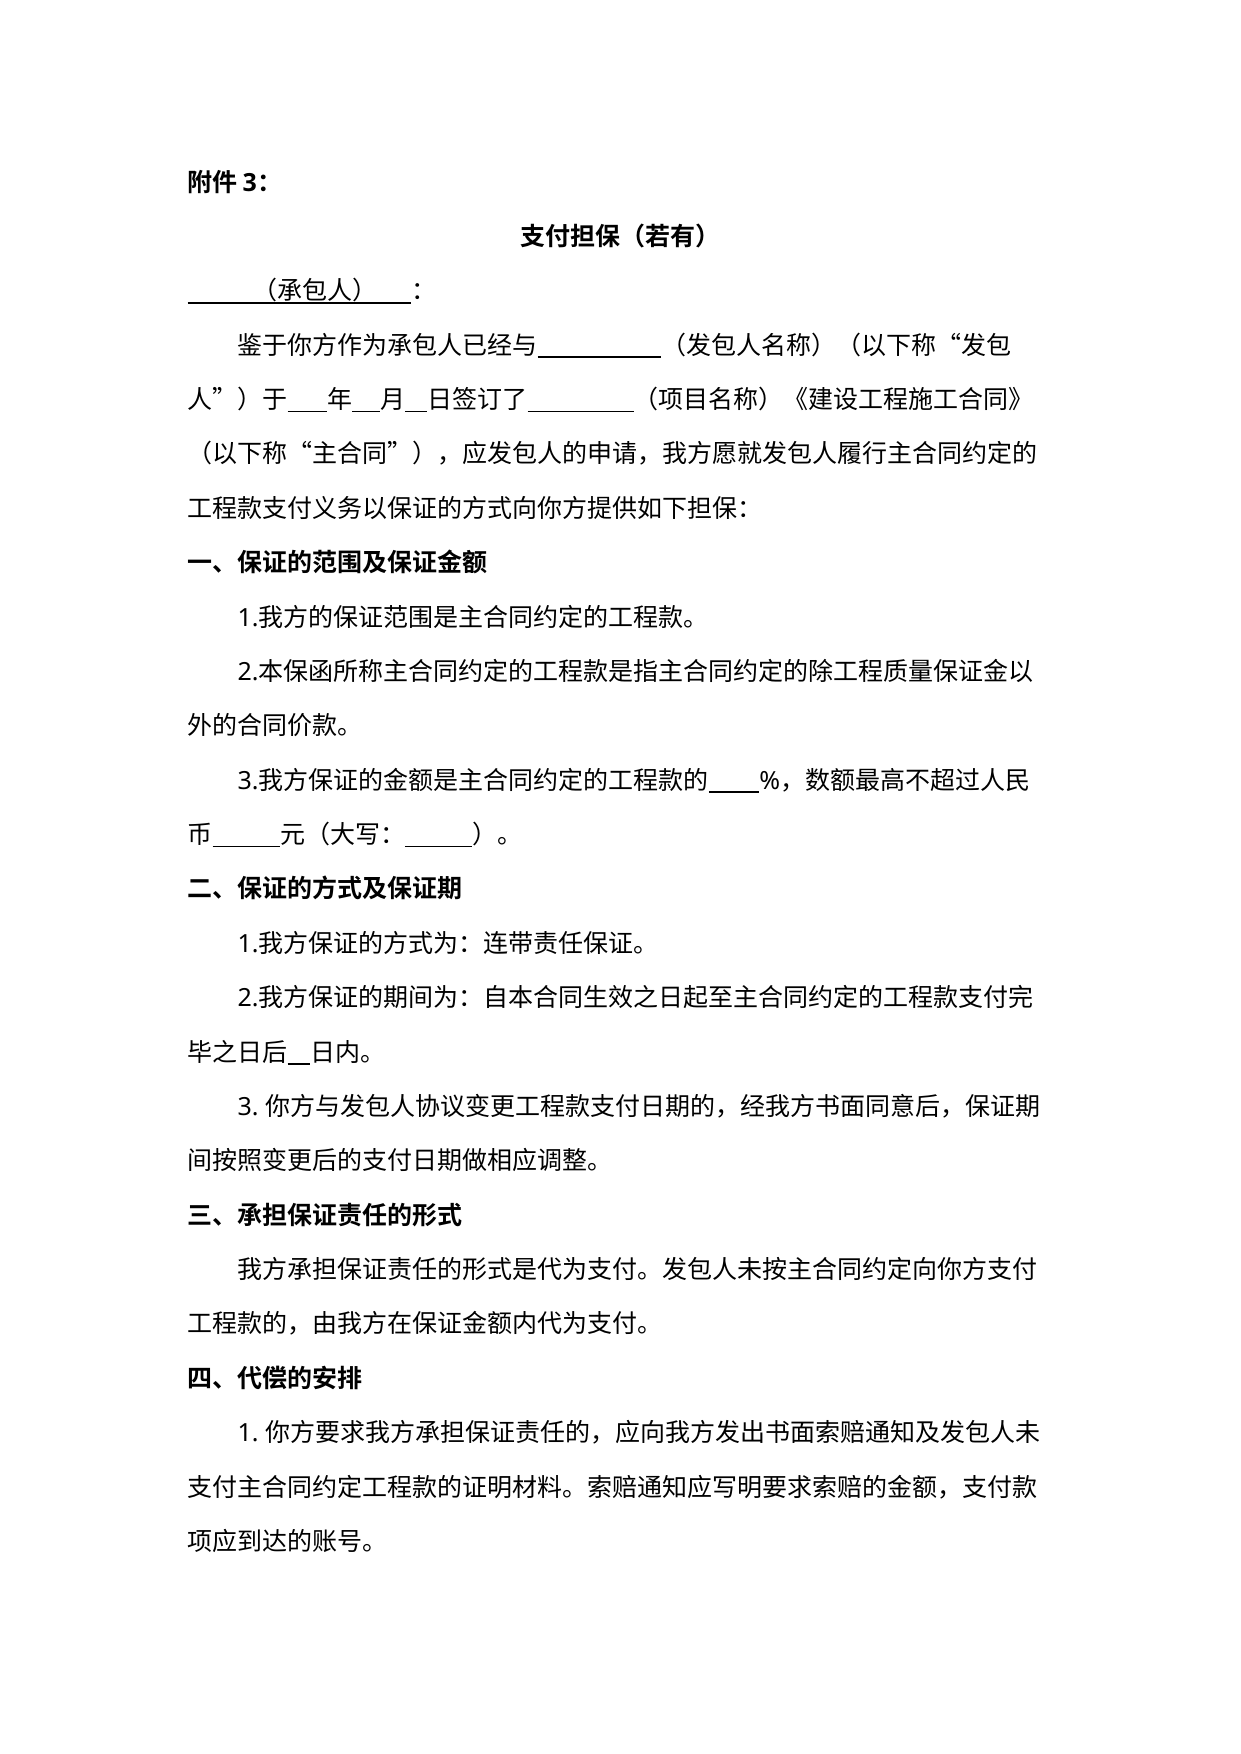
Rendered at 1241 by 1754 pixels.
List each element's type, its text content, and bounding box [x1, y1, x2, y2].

text 3. 你方与发包人协议变更工程款支付日期的，经我方书面同意后，保证期间按照变更后的支付日期做相应调整。 [187, 1086, 1053, 1177]
text 三、承担保证责任的形式 [187, 1195, 1053, 1231]
text 2.本保函所称主合同约定的工程款是指主合同约定的除工程质量保证金以外的合同价款。 [187, 651, 1053, 742]
text （承包人） ： [187, 271, 1053, 307]
text 支付担保（若有） [187, 216, 1053, 253]
text 一、保证的范围及保证金额 [187, 543, 1053, 579]
text 我方承担保证责任的形式是代为支付。发包人未按主合同约定向你方支付工程款的，由我方在保证金额内代为支付。 [187, 1249, 1053, 1340]
text 2.我方保证的期间为：自本合同生效之日起至主合同约定的工程款支付完毕之日后 日内。 [187, 978, 1053, 1068]
text 1. 你方要求我方承担保证责任的，应向我方发出书面索赔通知及发包人未支付主合同约定工程款的证明材料。索赔通知应写明要求索赔的金额，支付款项应到达的账号。 [187, 1413, 1053, 1558]
text 四、代偿的安排 [187, 1358, 1053, 1394]
text 1.我方保证的方式为：连带责任保证。 [187, 923, 1053, 959]
text 3.我方保证的金额是主合同约定的工程款的 %，数额最高不超过人民币 元（大写： ）。 [187, 760, 1053, 851]
text 二、保证的方式及保证期 [187, 869, 1053, 905]
text 1.我方的保证范围是主合同约定的工程款。 [187, 597, 1053, 633]
text 鉴于你方作为承包人已经与 （发包人名称）（以下称“发包人”）于 年 月 日签订了 （项目名称）《建设工程施工合同》（以下称“主合同”），应发包人的申请，我方愿就发包人履行主合同约定的工程款支付义务以保证的方式向你方提供如下担保： [187, 325, 1053, 524]
text 附件3： [187, 162, 1053, 198]
